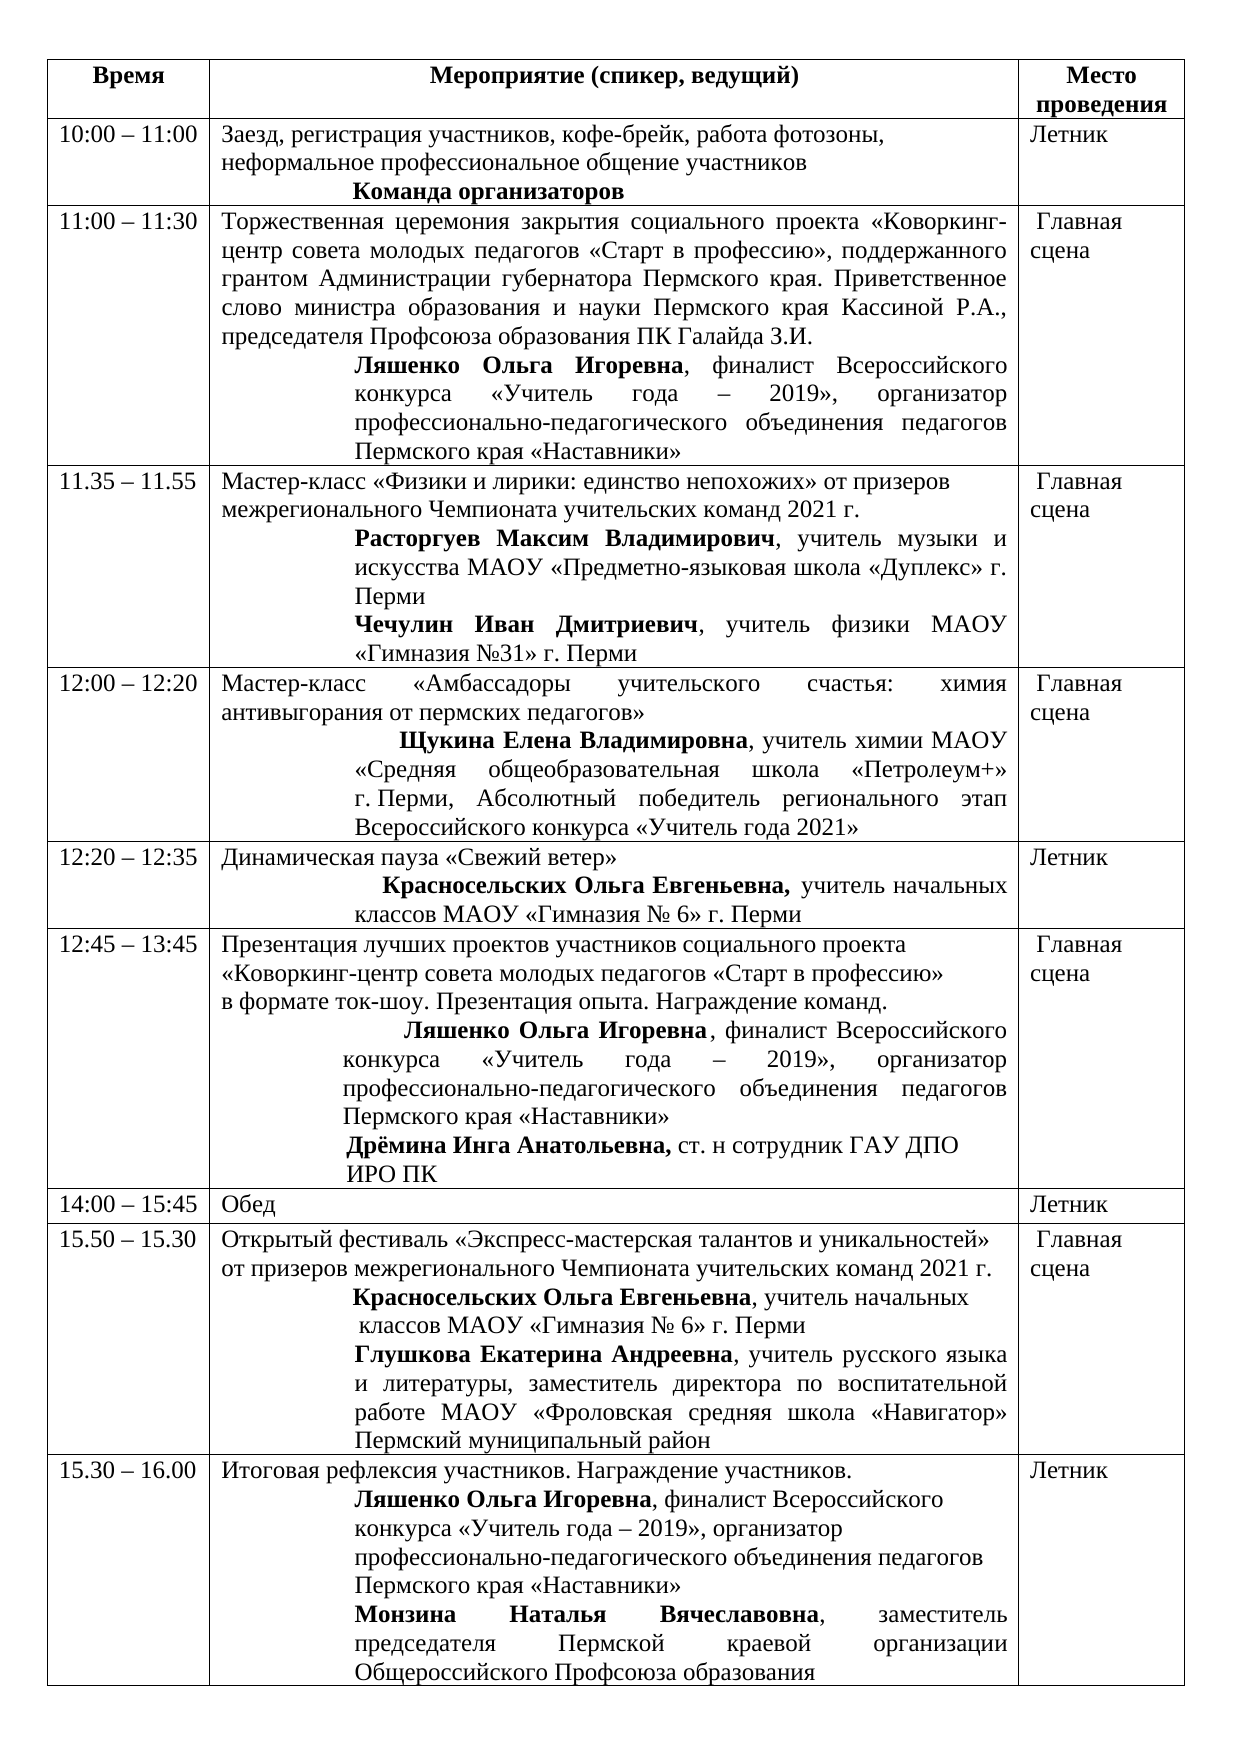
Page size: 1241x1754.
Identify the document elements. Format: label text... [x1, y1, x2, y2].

table_header Место проведения [1019, 60, 1184, 118]
table_header Время [48, 60, 209, 118]
table_cell Торжественная церемония закрытия социального проекта «Коворкинг-центр совета молодых педагогов «Старт в профессию», поддержанного грантом Администрации губернатора Пермского края. Приветственное слово министра образования и науки Пермского края Кассиной Р.А., председателя Профсоюза образования ПК Галайда З.И. Ляшенко Ольга Игоревна, финалист Всероссийского конкурса «Учитель года – 2019», организатор профессионально-педагогического объединения педагогов Пермского края «Наставники» [210, 206, 1018, 465]
table_cell Мастер-класс «Физики и лирики: единство непохожих» от призеров межрегионального Чемпионата учительских команд 2021 г. Расторгуев Максим Владимирович, учитель музыки и искусства МАОУ «Предметно-языковая школа «Дуплекс» г. Перми Чечулин Иван Дмитриевич, учитель физики МАОУ «Гимназия №31» г. Перми [210, 466, 1018, 667]
table_cell Главная сцена [1019, 668, 1184, 841]
table_cell Мастер-класс «Амбассадоры учительского счастья: химия антивыгорания от пермских педагогов» Щукина Елена Владимировна, учитель химии МАОУ «Средняя общеобразовательная школа «Петролеум+» г. Перми, Абсолютный победитель регионального этап Всероссийского конкурса «Учитель года 2021» [210, 668, 1018, 841]
table_cell Летник [1019, 119, 1184, 205]
table_cell Главная сцена [1019, 466, 1184, 667]
table_cell 15.50 – 15.30 [48, 1224, 209, 1454]
table_cell 11.35 – 11.55 [48, 466, 209, 667]
table_cell 12:45 – 13:45 [48, 929, 209, 1188]
table_cell Динамическая пауза «Свежий ветер» Красносельских Ольга Евгеньевна, учитель начальных классов МАОУ «Гимназия № 6» г. Перми [210, 842, 1018, 928]
table_cell Открытый фестиваль «Экспресс-мастерская талантов и уникальностей» от призеров межрегионального Чемпионата учительских команд 2021 г. Красносельских Ольга Евгеньевна, учитель начальных классов МАОУ «Гимназия № 6» г. Перми Глушкова Екатерина Андреевна, учитель русского языка и литературы, заместитель директора по воспитательной работе МАОУ «Фроловская средняя школа «Навигатор» Пермский муниципальный район [210, 1224, 1018, 1454]
table_cell 12:00 – 12:20 [48, 668, 209, 841]
table_cell 11:00 – 11:30 [48, 206, 209, 465]
table_cell Заезд, регистрация участников, кофе-брейк, работа фотозоны, неформальное профессиональное общение участников Команда организаторов [210, 119, 1018, 205]
table_cell 14:00 – 15:45 [48, 1189, 209, 1223]
table_cell Итоговая рефлексия участников. Награждение участников. Ляшенко Ольга Игоревна, финалист Всероссийского конкурса «Учитель года – 2019», организатор профессионально-педагогического объединения педагогов Пермского края «Наставники» Монзина Наталья Вячеславовна, заместитель председателя Пермской краевой организации Общероссийского Профсоюза образования [210, 1455, 1018, 1685]
table_cell 15.30 – 16.00 [48, 1455, 209, 1685]
table_cell 12:20 – 12:35 [48, 842, 209, 928]
table_cell Главная сцена [1019, 1224, 1184, 1454]
table_cell Презентация лучших проектов участников социального проекта «Коворкинг-центр совета молодых педагогов «Старт в профессию» в формате ток-шоу. Презентация опыта. Награждение команд. Ляшенко Ольга Игоревна, финалист Всероссийского конкурса «Учитель года – 2019», организатор профессионально-педагогического объединения педагогов Пермского края «Наставники» Дрёмина Инга Анатольевна, ст. н сотрудник ГАУ ДПО ИРО ПК [210, 929, 1018, 1188]
table_cell Летник [1019, 1189, 1184, 1223]
table_cell Обед [210, 1189, 1018, 1223]
table_cell Главная сцена [1019, 929, 1184, 1188]
table_cell Летник [1019, 1455, 1184, 1685]
table_header Мероприятие (спикер, ведущий) [210, 60, 1018, 118]
table_cell 10:00 – 11:00 [48, 119, 209, 205]
table_cell Летник [1019, 842, 1184, 928]
table_cell Главная сцена [1019, 206, 1184, 465]
